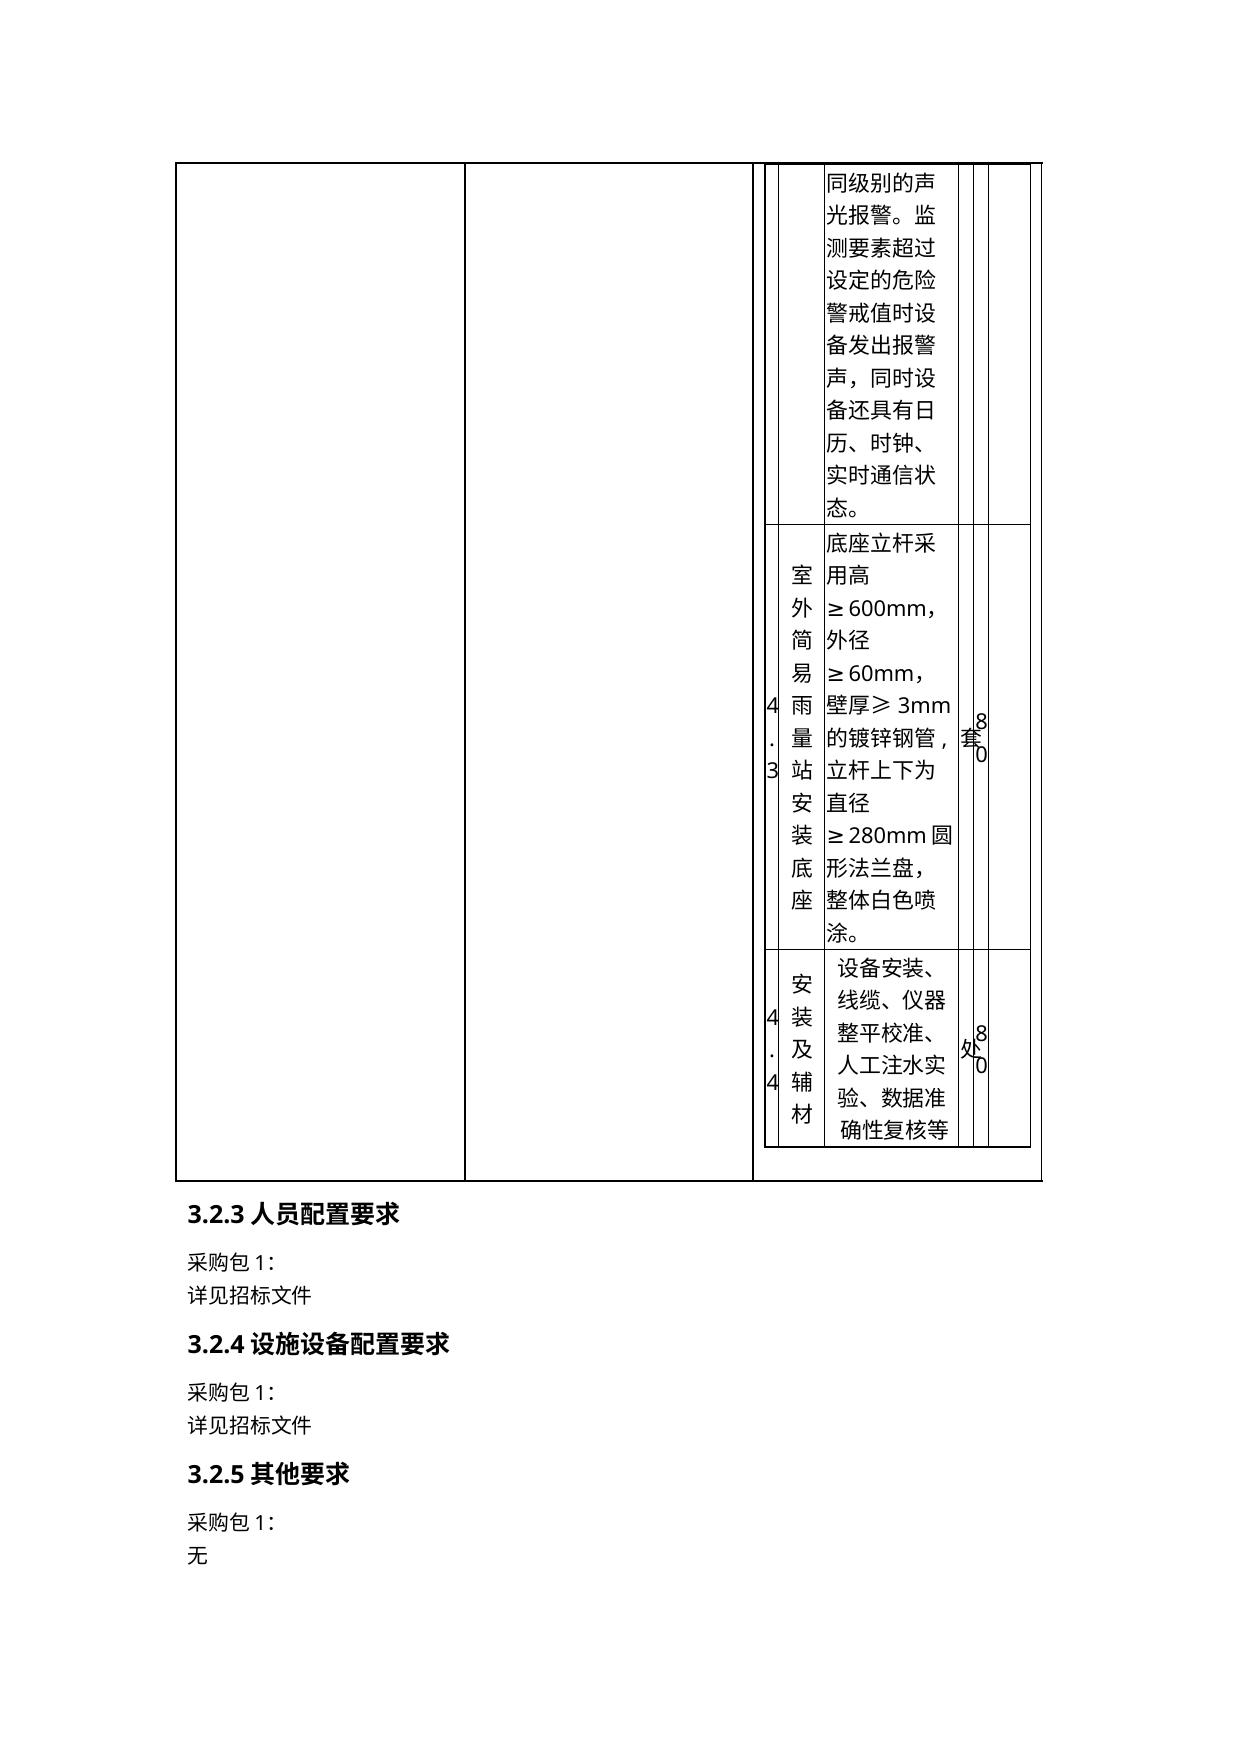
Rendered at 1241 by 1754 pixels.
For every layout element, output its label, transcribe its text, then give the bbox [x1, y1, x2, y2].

table_cell [754, 164, 1041, 1180]
text 详见招标文件 [187, 1409, 1053, 1441]
text 3.2.3人员配置要求 [187, 1181, 1053, 1246]
text 详见招标文件 [187, 1279, 1053, 1311]
text 采购包1： [187, 1376, 1053, 1409]
text 采购包1： [187, 1506, 1053, 1539]
text 3.2.5其他要求 [187, 1441, 1053, 1506]
table_cell 3 [177, 164, 464, 1180]
text 采购包1： [187, 1246, 1053, 1279]
table_cell [466, 164, 752, 1180]
text 3.2.4设施设备配置要求 [187, 1311, 1053, 1376]
text 无 [187, 1539, 1053, 1571]
